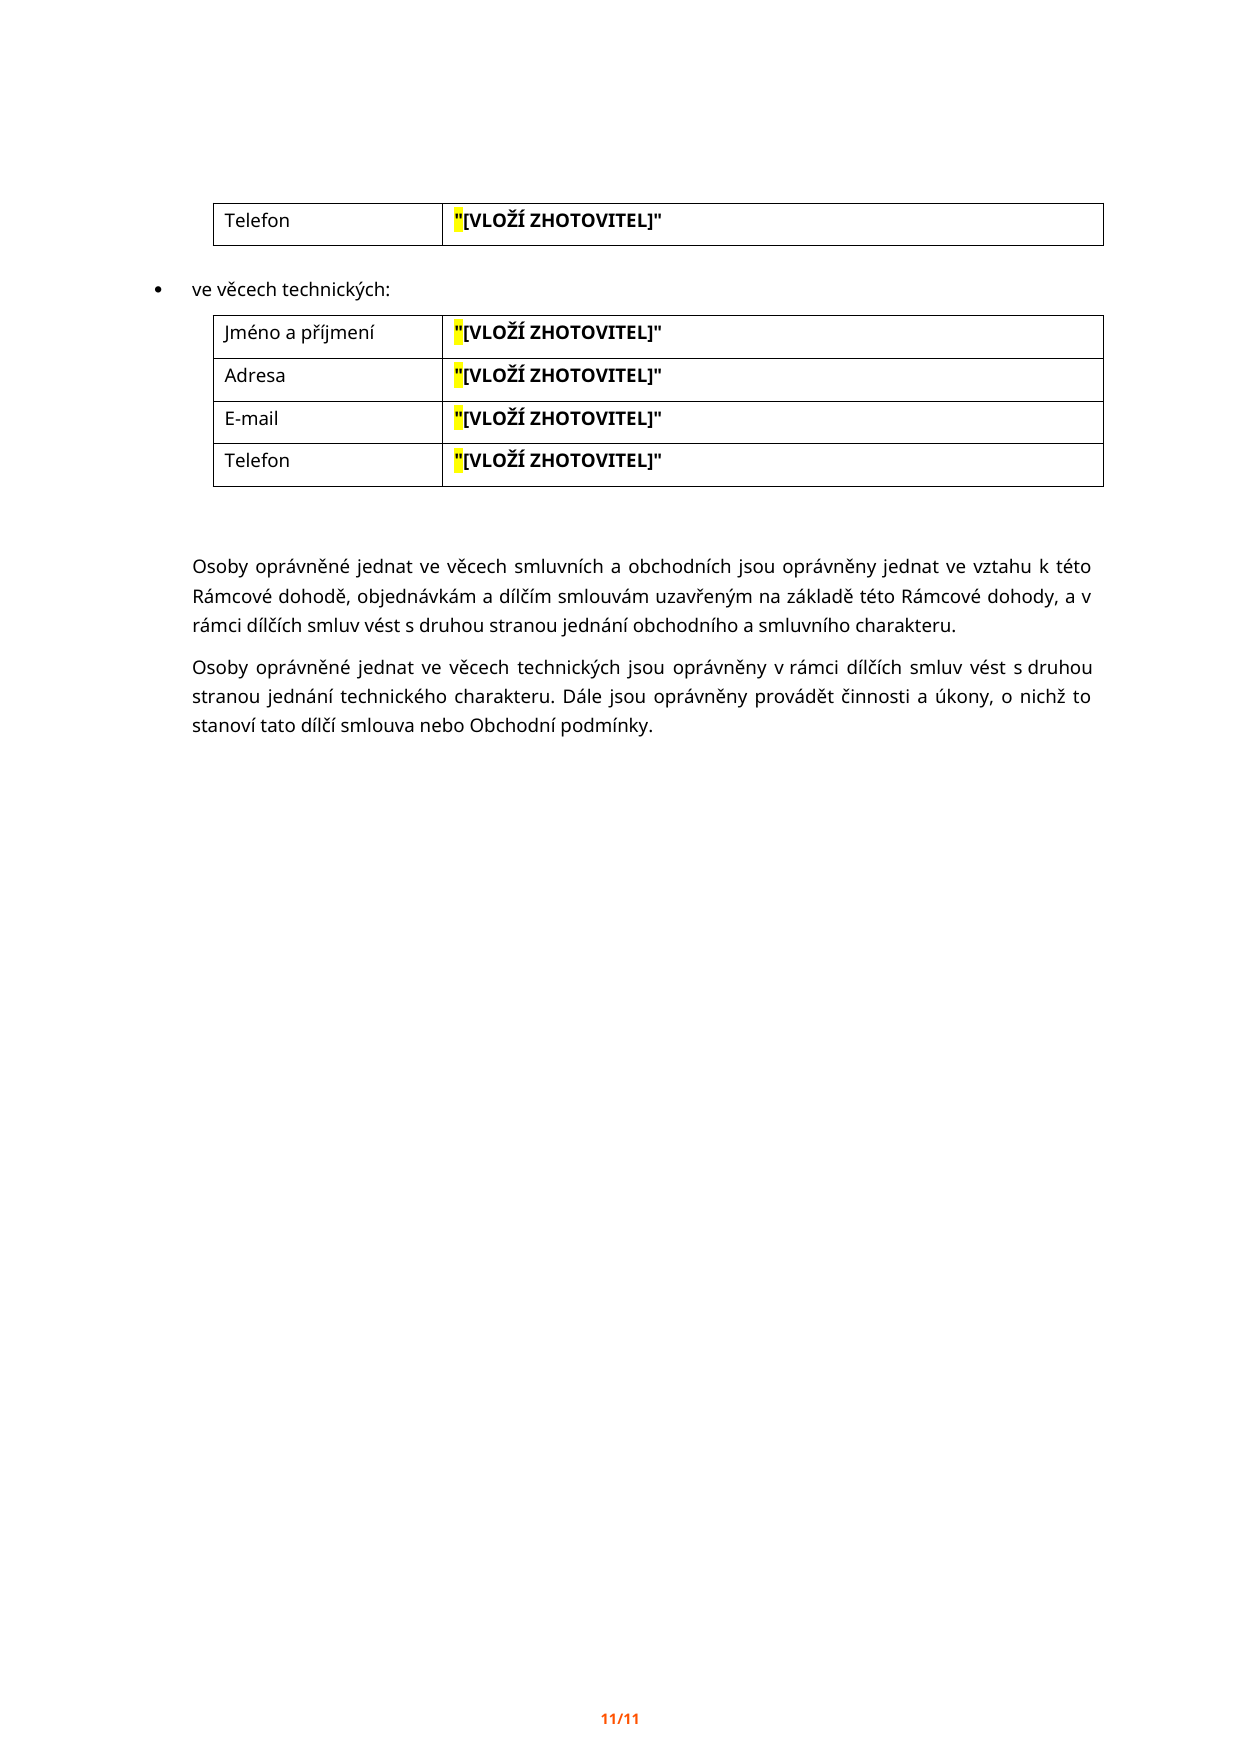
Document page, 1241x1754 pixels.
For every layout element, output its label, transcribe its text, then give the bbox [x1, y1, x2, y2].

table_cell Telefon [214, 204, 442, 245]
text Osoby oprávněné jednat ve věcech smluvních a obchodních jsou oprávněny jednat ve vztahu k této Rámcové dohodě, objednávkám a dílčím smlouvám uzavřeným na základě této Rámcové dohody, a v rámci dílčích smluv vést s druhou stranou jednání obchodního a smluvního charakteru. [192, 554, 1093, 638]
table_cell [443, 402, 1103, 443]
table_cell [443, 204, 1103, 245]
table_cell Adresa [214, 359, 442, 401]
table_cell Telefon [214, 444, 442, 486]
list ve věcech technických: [155, 271, 1093, 303]
table_header Jméno a příjmení [214, 316, 442, 358]
table_cell [443, 444, 1103, 486]
table_cell [443, 359, 1103, 401]
table_cell E-mail [214, 402, 442, 443]
table_header [443, 316, 1103, 358]
text Osoby oprávněné jednat ve věcech technických jsou oprávněny v rámci dílčích smluv vést s druhou stranou jednání technického charakteru. Dále jsou oprávněny provádět činnosti a úkony, o nichž to stanoví tato dílčí smlouva nebo Obchodní podmínky. [192, 654, 1093, 738]
